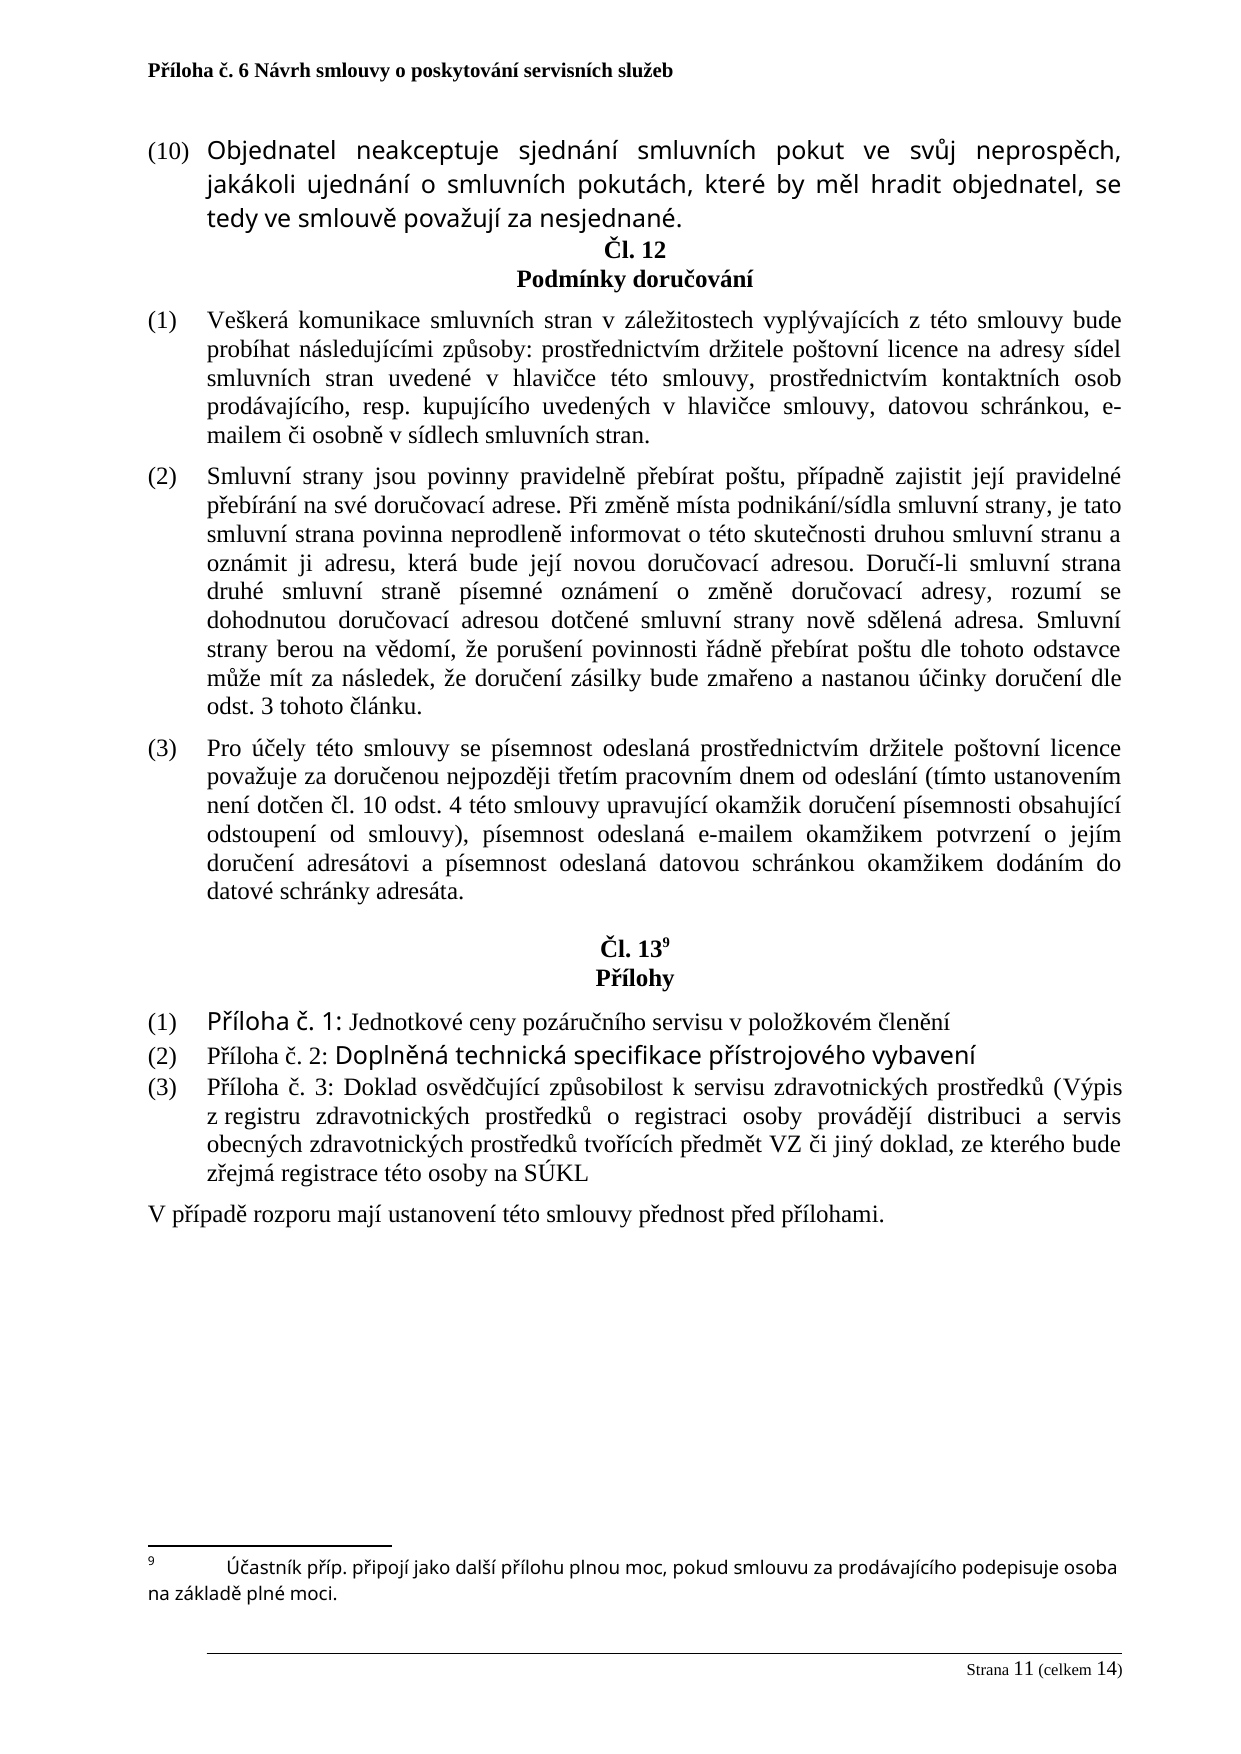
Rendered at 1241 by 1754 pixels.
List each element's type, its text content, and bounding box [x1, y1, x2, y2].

list Příloha č. 1: Jednotkové ceny pozáručního servisu v položkovém členění [148, 1004, 1122, 1038]
subtitle Přílohy [148, 963, 1122, 991]
text V případě rozporu mají ustanovení této smlouvy přednost před přílohami. [148, 1199, 1122, 1228]
list Objednatel neakceptuje sjednání smluvních pokut ve svůj neprospěch, jakákoli ujednání o smluvních pokutách, které by měl hradit objednatel, se tedy ve smlouvě považují za nesjednané. [148, 133, 1122, 235]
subtitle Čl. 12 [148, 235, 1122, 264]
list Příloha č. 3: Doklad osvědčující způsobilost k servisu zdravotnických prostředků (Výpis z registru zdravotnických prostředků o registraci osoby provádějí distribuci a servis obecných zdravotnických prostředků tvořících předmět VZ či jiný doklad, ze kterého bude zřejmá registrace této osoby na SÚKL [148, 1072, 1122, 1187]
subtitle Podmínky doručování [148, 264, 1122, 293]
subtitle Veškerá komunikace smluvních stran v záležitostech vyplývajících z této smlouvy bude probíhat následujícími způsoby: prostřednictvím držitele poštovní licence na adresy sídel smluvních stran uvedené v hlavičce této smlouvy, prostřednictvím kontaktních osob prodávajícího, resp. kupujícího uvedených v hlavičce smlouvy, datovou schránkou, e-mailem či osobně v sídlech smluvních stran. [148, 305, 1122, 449]
subtitle Smluvní strany jsou povinny pravidelně přebírat poštu, případně zajistit její pravidelné přebírání na své doručovací adrese. Při změně místa podnikání/sídla smluvní strany, je tato smluvní strana povinna neprodleně informovat o této skutečnosti druhou smluvní stranu a oznámit ji adresu, která bude její novou doručovací adresou. Doručí-li smluvní strana druhé smluvní straně písemné oznámení o změně doručovací adresy, rozumí se dohodnutou doručovací adresou dotčené smluvní strany nově sdělená adresa. Smluvní strany berou na vědomí, že porušení povinnosti řádně přebírat poštu dle tohoto odstavce může mít za následek, že doručení zásilky bude zmařeno a nastanou účinky doručení dle odst. 3 tohoto článku. [148, 461, 1122, 720]
list Příloha č. 2: Doplněná technická specifikace přístrojového vybavení [148, 1038, 1122, 1072]
subtitle Čl. 13 [148, 934, 1122, 963]
subtitle Pro účely této smlouvy se písemnost odeslaná prostřednictvím držitele poštovní licence považuje za doručenou nejpozději třetím pracovním dnem od odeslání (tímto ustanovením není dotčen čl. 10 odst. 4 této smlouvy upravující okamžik doručení písemnosti obsahující odstoupení od smlouvy), písemnost odeslaná e-mailem okamžikem potvrzení o jejím doručení adresátovi a písemnost odeslaná datovou schránkou okamžikem dodáním do datové schránky adresáta. [148, 733, 1122, 905]
